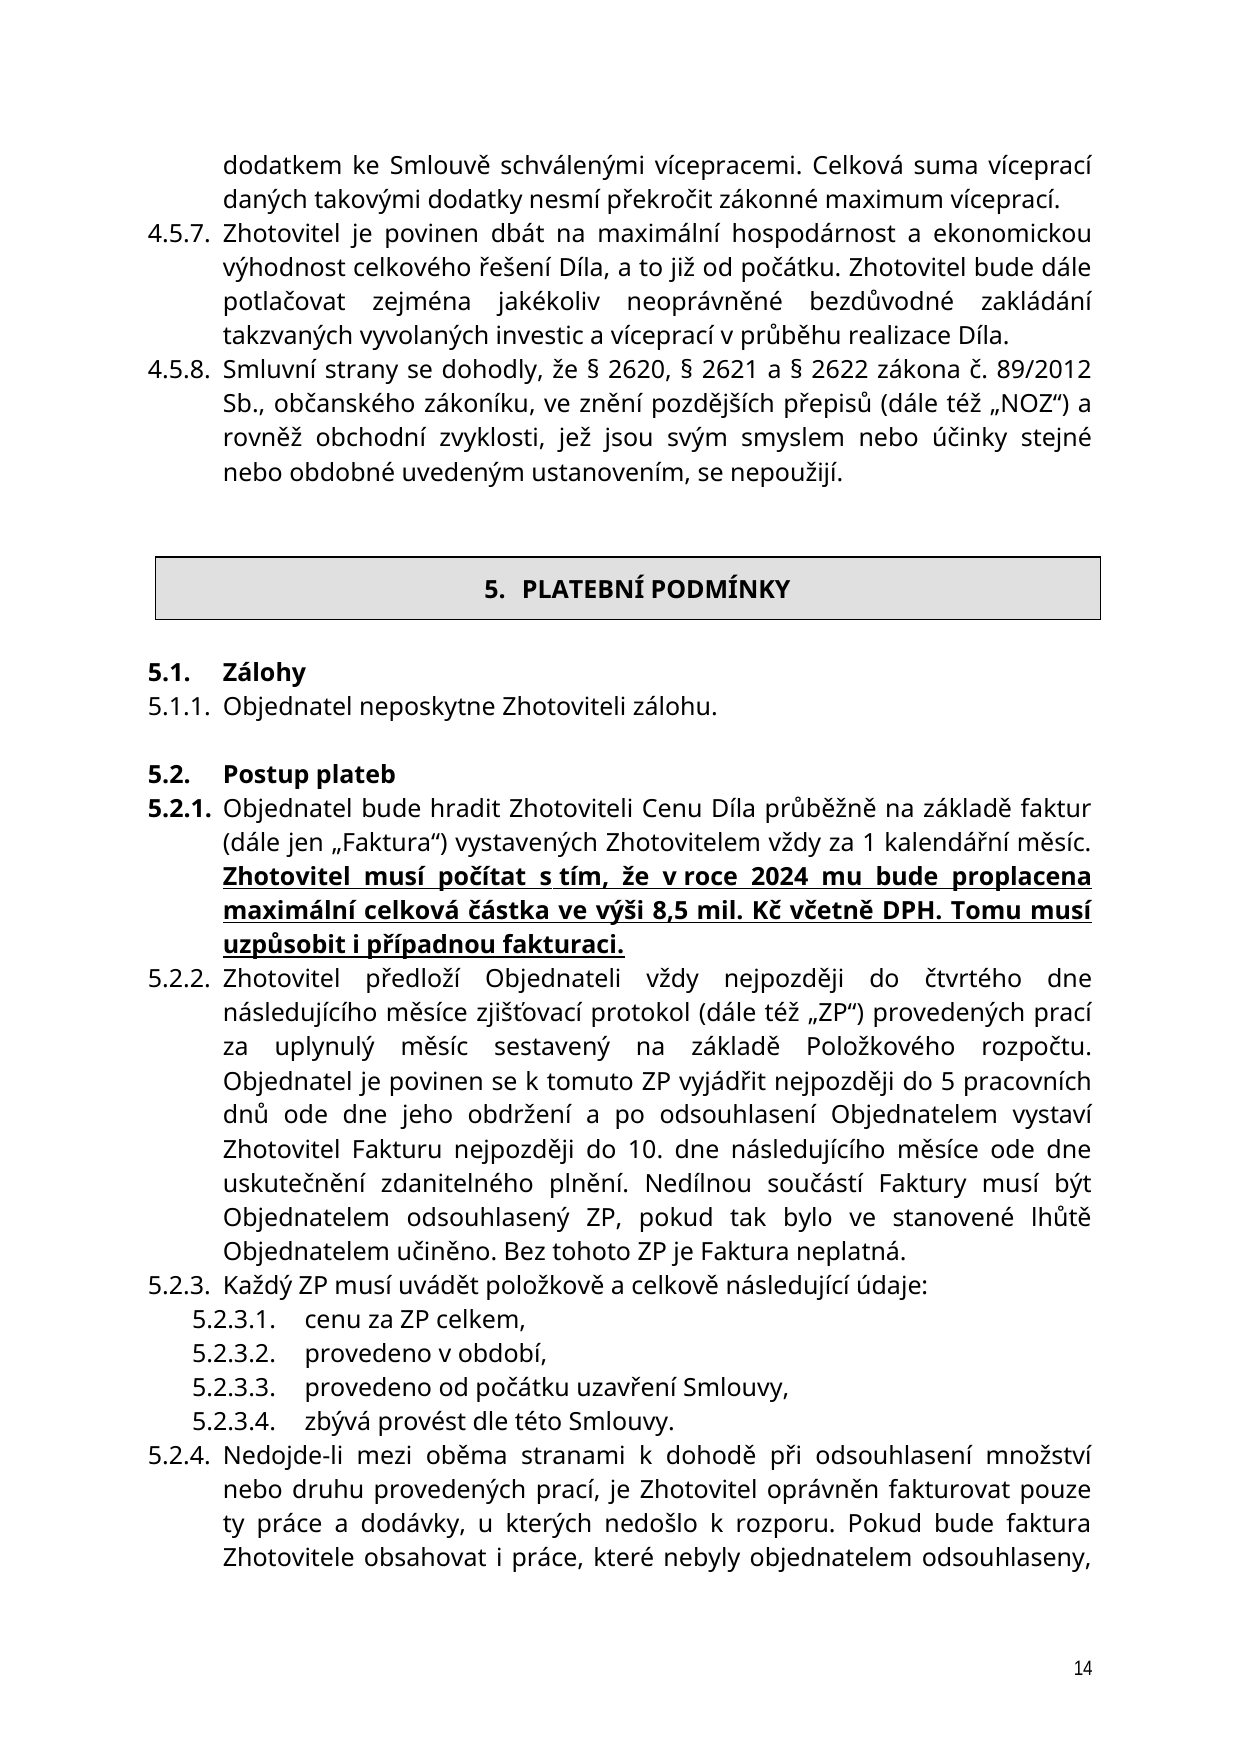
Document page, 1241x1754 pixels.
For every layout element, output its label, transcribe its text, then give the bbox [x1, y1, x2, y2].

list Zhotovitel předloží Objednateli vždy nejpozději do čtvrtého dne následujícího měsíce zjišťovací protokol (dále též „ZP“) provedených prací za uplynulý měsíc sestavený na základě Položkového rozpočtu. Objednatel je povinen se k tomuto ZP vyjádřit nejpozději do 5 pracovních dnů ode dne jeho obdržení a po odsouhlasení Objednatelem vystaví Zhotovitel Fakturu nejpozději do 10. dne následujícího měsíce ode dne uskutečnění zdanitelného plnění. Nedílnou součástí Faktury musí být Objednatelem odsouhlasený ZP, pokud tak bylo ve stanovené lhůtě Objednatelem učiněno. Bez tohoto ZP je Faktura neplatná. [148, 961, 1093, 1267]
table_header Platební podmínky [156, 558, 1100, 619]
list Zálohy [148, 654, 1093, 688]
list Objednatel neposkytne Zhotoviteli zálohu. [148, 688, 1093, 722]
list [148, 148, 1093, 216]
list zbývá provést dle této Smlouvy. [192, 1404, 1093, 1438]
list Postup plateb [148, 757, 1093, 791]
list cenu za ZP celkem, [192, 1302, 1093, 1336]
list provedeno v období, [192, 1336, 1093, 1370]
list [148, 1438, 1093, 1574]
list Zhotovitel je povinen dbát na maximální hospodárnost a ekonomickou výhodnost celkového řešení Díla, a to již od počátku. Zhotovitel bude dále potlačovat zejména jakékoliv neoprávněné bezdůvodné zakládání takzvaných vyvolaných investic a víceprací v průběhu realizace Díla. [148, 216, 1093, 352]
list provedeno od počátku uzavření Smlouvy, [192, 1370, 1093, 1404]
list Každý ZP musí uvádět položkově a celkově následující údaje: [148, 1267, 1093, 1302]
list Smluvní strany se dohodly, že § 2620, § 2621 a § 2622 zákona č. 89/2012 Sb., občanského zákoníku, ve znění pozdějších přepisů (dále též „NOZ“) a rovněž obchodní zvyklosti, jež jsou svým smyslem nebo účinky stejné nebo obdobné uvedeným ustanovením, se nepoužijí. [148, 352, 1093, 488]
list Objednatel bude hradit Zhotoviteli Cenu Díla průběžně na základě faktur (dále jen „Faktura“) vystavených Zhotovitelem vždy za 1 kalendářní měsíc. Zhotovitel musí počítat s tím, že v roce 2024 mu bude proplacena maximální celková částka ve výši 8,5 mil. Kč včetně DPH. Tomu musí uzpůsobit i případnou fakturaci. [148, 791, 1093, 961]
